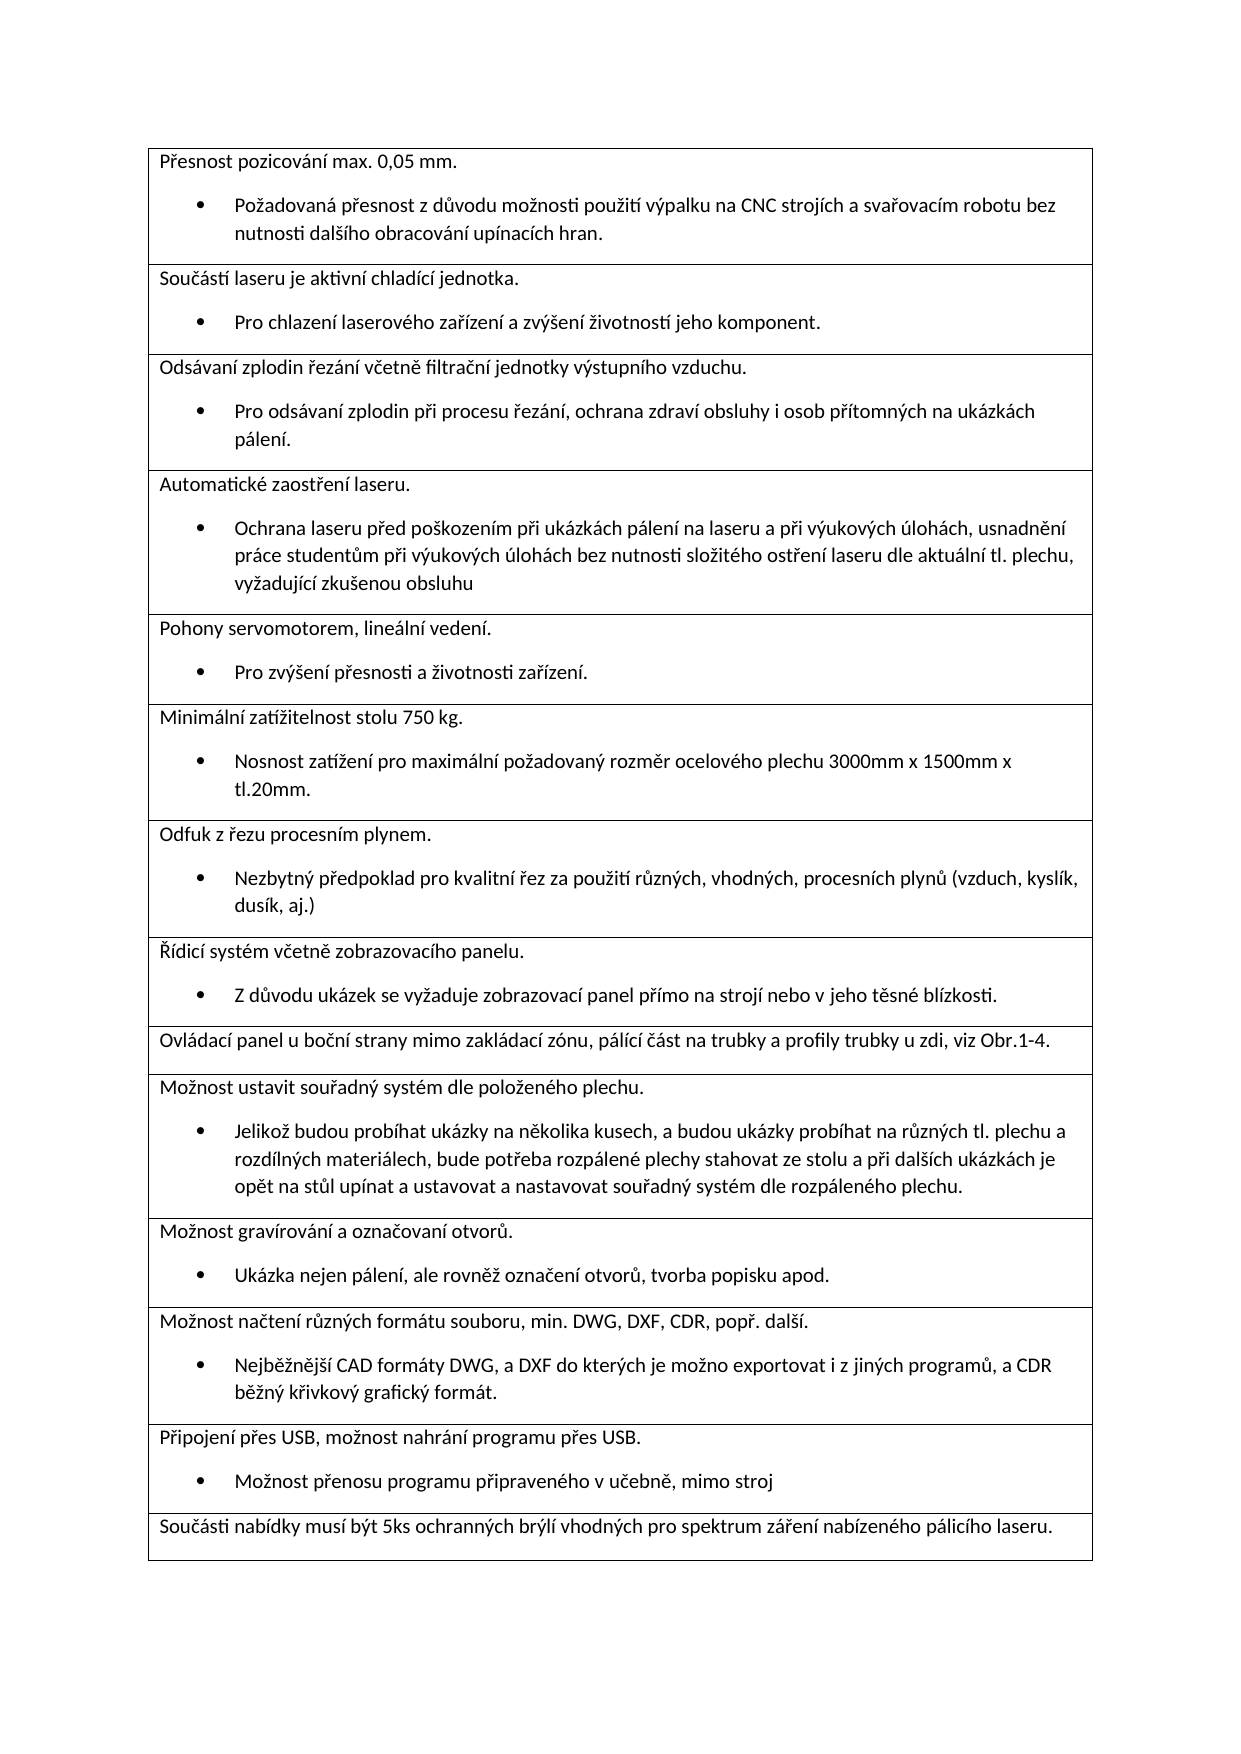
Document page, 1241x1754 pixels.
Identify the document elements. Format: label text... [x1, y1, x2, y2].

table_cell Přesnost pozicování max. 0,05 mm. Požadovaná přesnost z důvodu možnosti použití výpalku na CNC strojích a svařovacím robotu bez nutnosti dalšího obracování upínacích hran. [149, 149, 1092, 264]
table_cell Řídicí systém včetně zobrazovacího panelu. Z důvodu ukázek se vyžaduje zobrazovací panel přímo na strojí nebo v jeho těsné blízkosti. [149, 938, 1092, 1026]
table_cell Možnost ustavit souřadný systém dle položeného plechu. Jelikož budou probíhat ukázky na několika kusech, a budou ukázky probíhat na různých tl. plechu a rozdílných materiálech, bude potřeba rozpálené plechy stahovat ze stolu a při dalších ukázkách je opět na stůl upínat a ustavovat a nastavovat souřadný systém dle rozpáleného plechu. [149, 1075, 1092, 1217]
table_cell Možnost gravírování a označovaní otvorů. Ukázka nejen pálení, ale rovněž označení otvorů, tvorba popisku apod. [149, 1219, 1092, 1307]
table_cell Součásti nabídky musí být 5ks ochranných brýlí vhodných pro spektrum záření nabízeného pálicího laseru. [149, 1514, 1092, 1560]
table_cell Možnost načtení různých formátu souboru, min. DWG, DXF, CDR, popř. další. Nejběžnější CAD formáty DWG, a DXF do kterých je možno exportovat i z jiných programů, a CDR běžný křivkový grafický formát. [149, 1308, 1092, 1423]
table_cell Minimální zatížitelnost stolu 750 kg. Nosnost zatížení pro maximální požadovaný rozměr ocelového plechu 3000mm x 1500mm x tl.20mm. [149, 705, 1092, 820]
table_cell Pohony servomotorem, lineální vedení. Pro zvýšení přesnosti a životnosti zařízení. [149, 615, 1092, 703]
table_cell Odsávaní zplodin řezání včetně filtrační jednotky výstupního vzduchu. Pro odsávaní zplodin při procesu řezání, ochrana zdraví obsluhy i osob přítomných na ukázkách pálení. [149, 355, 1092, 470]
table_cell Automatické zaostření laseru. Ochrana laseru před poškozením při ukázkách pálení na laseru a při výukových úlohách, usnadnění práce studentům při výukových úlohách bez nutnosti složitého ostření laseru dle aktuální tl. plechu, vyžadující zkušenou obsluhu [149, 471, 1092, 614]
table_cell Ovládací panel u boční strany mimo zakládací zónu, pálící část na trubky a profily trubky u zdi, viz Obr.1-4. [149, 1027, 1092, 1073]
table_cell Odfuk z řezu procesním plynem. Nezbytný předpoklad pro kvalitní řez za použití různých, vhodných, procesních plynů (vzduch, kyslík, dusík, aj.) [149, 821, 1092, 937]
table_cell Připojení přes USB, možnost nahrání programu přes USB. Možnost přenosu programu připraveného v učebně, mimo stroj [149, 1425, 1092, 1513]
table_cell Součástí laseru je aktivní chladící jednotka. Pro chlazení laserového zařízení a zvýšení životností jeho komponent. [149, 265, 1092, 353]
